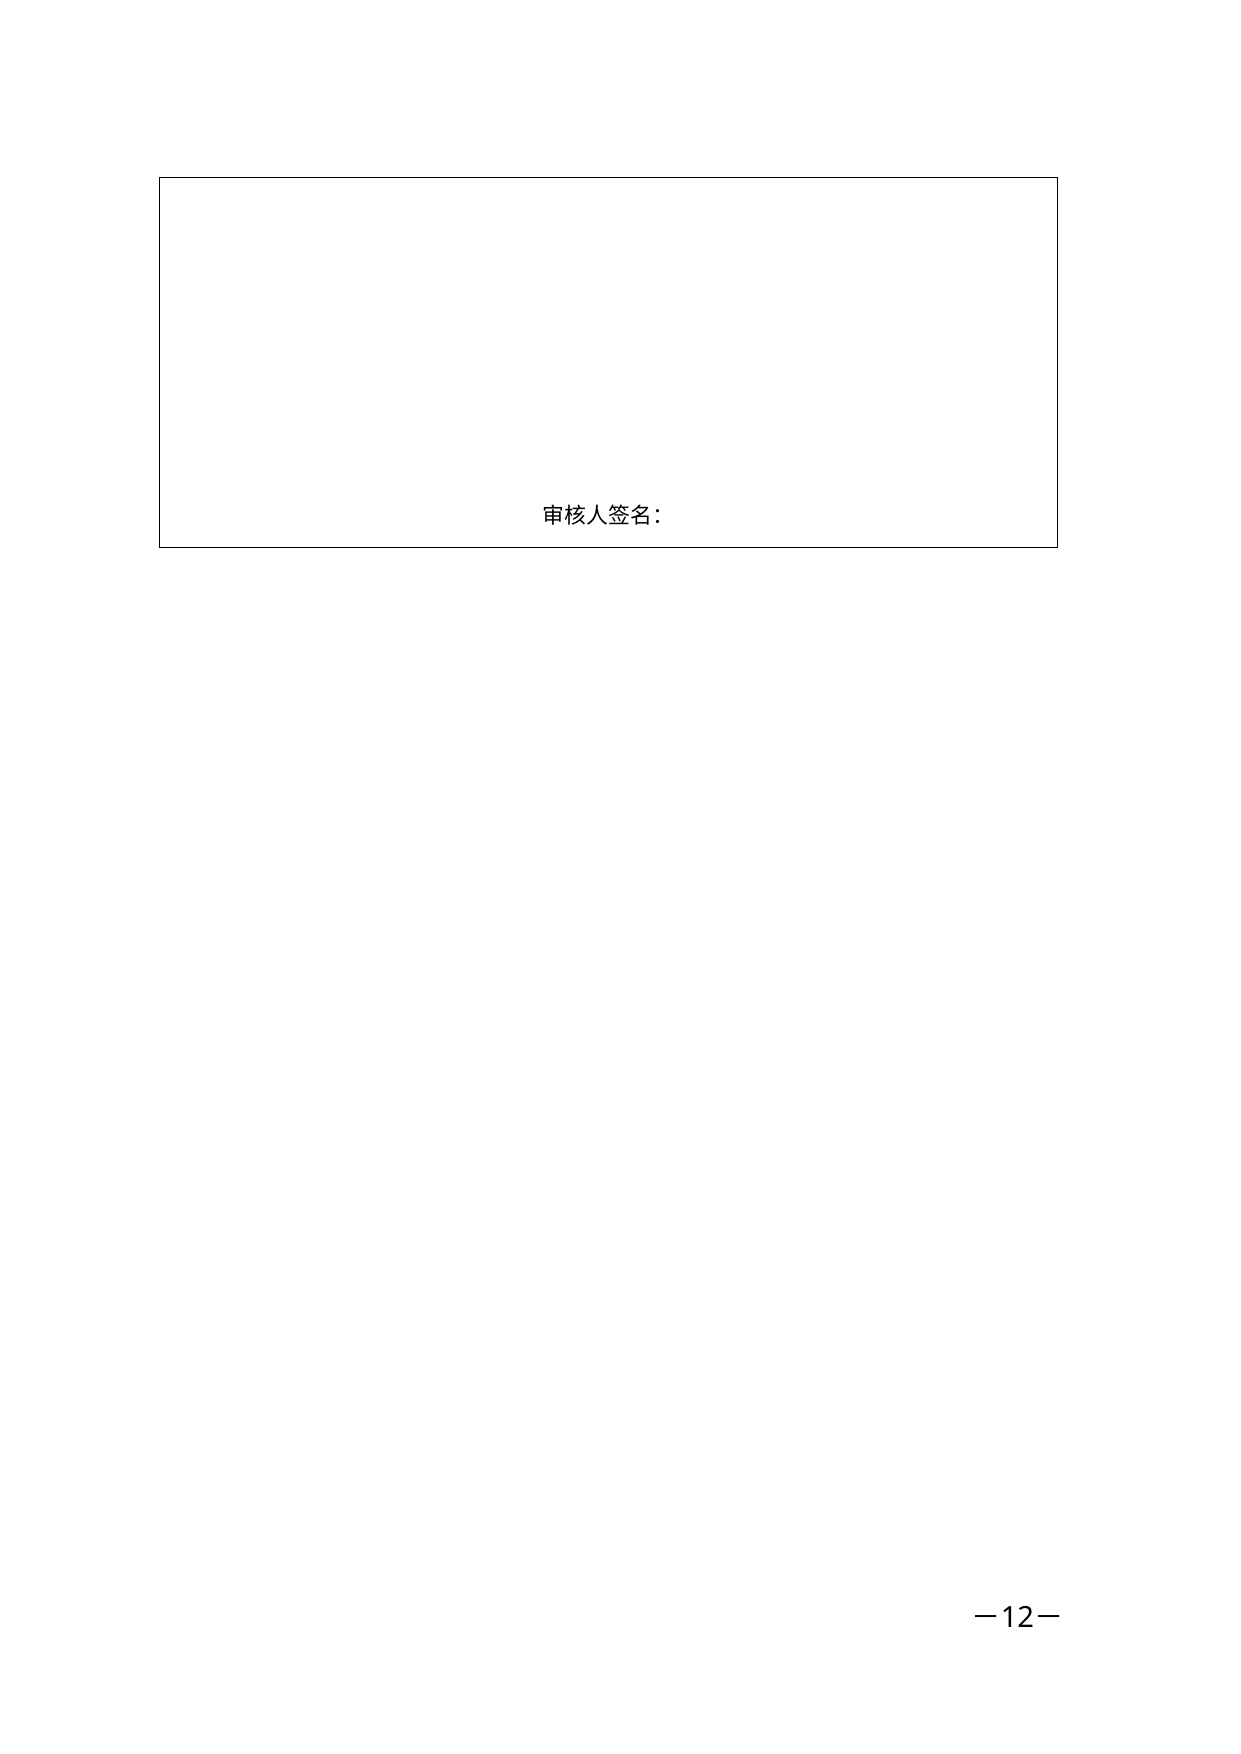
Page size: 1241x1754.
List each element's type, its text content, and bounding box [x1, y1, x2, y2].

table_header 审核人签名： [160, 178, 1057, 547]
